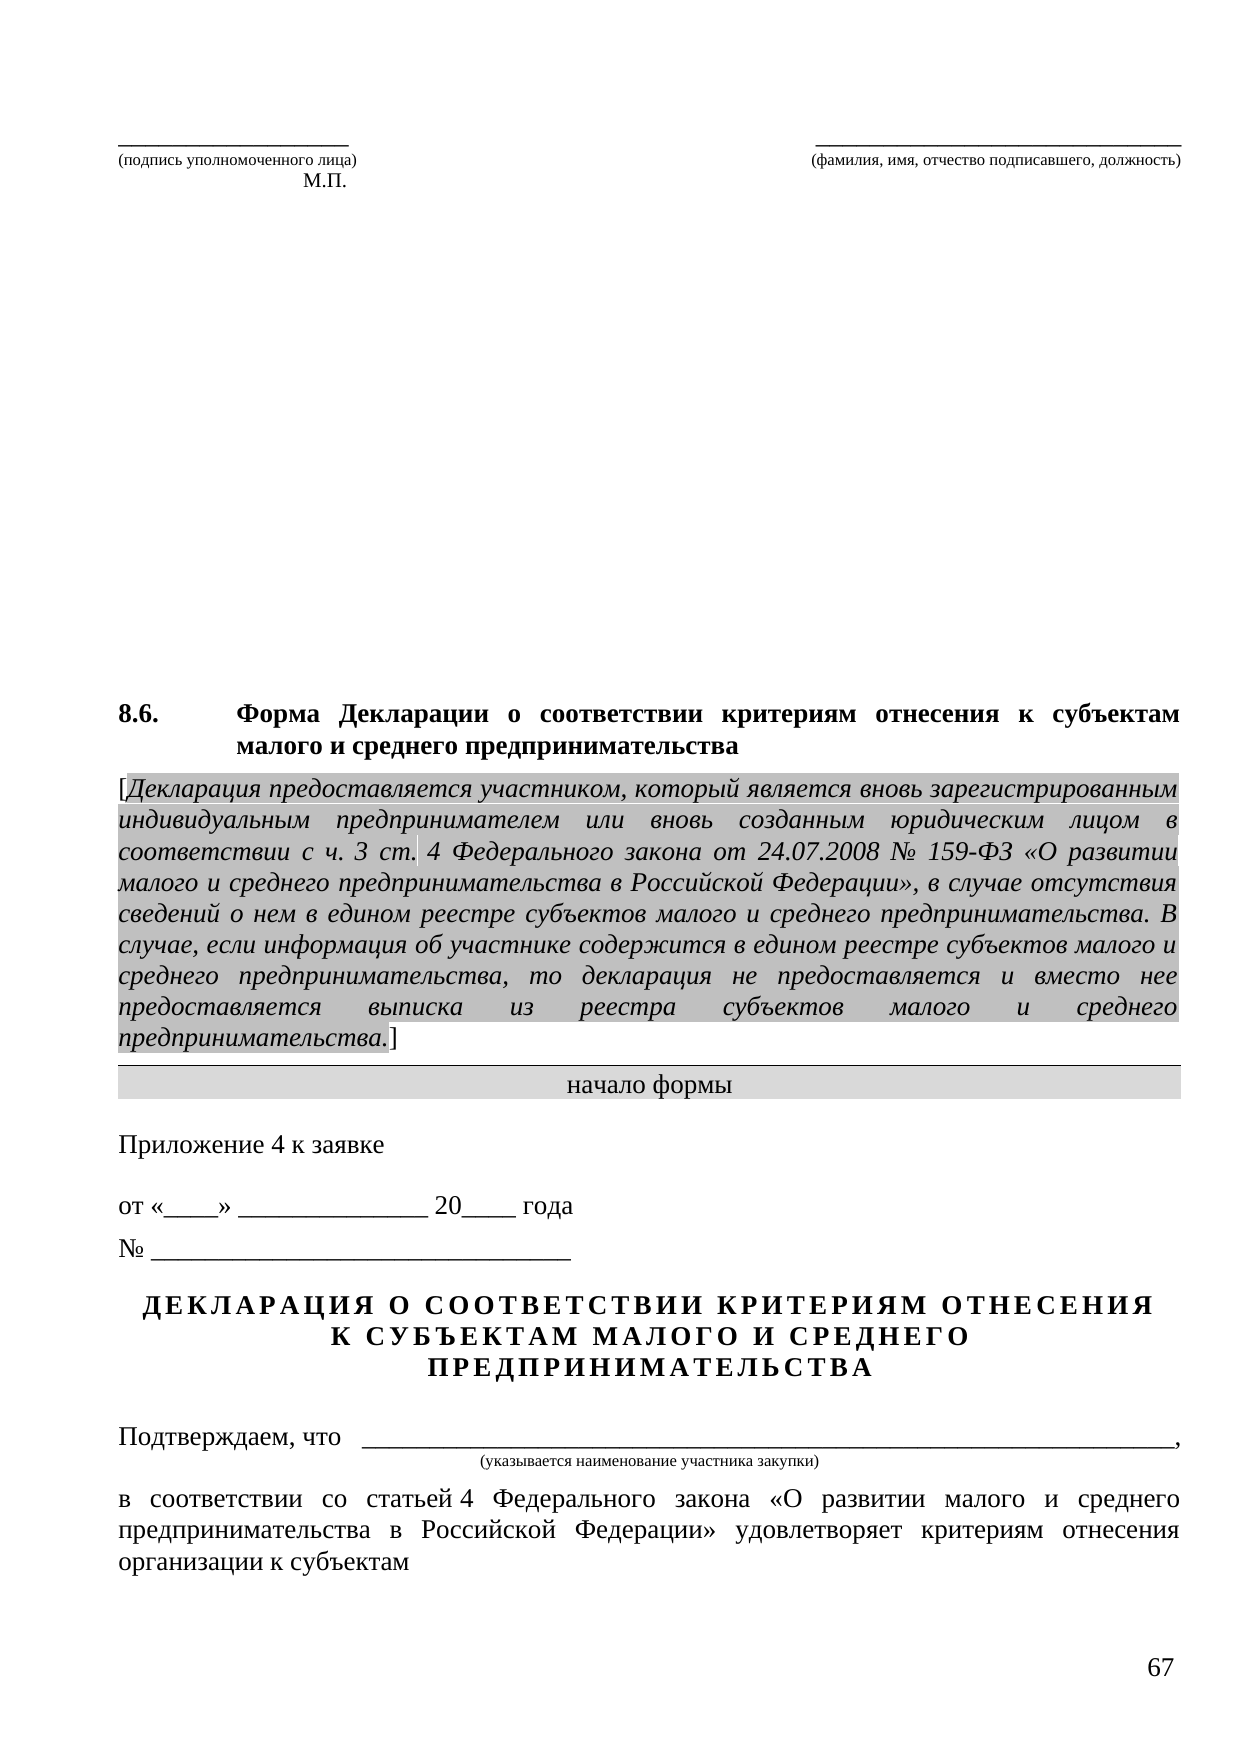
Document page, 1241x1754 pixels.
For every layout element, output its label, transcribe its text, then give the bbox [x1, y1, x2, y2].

text М.П. [118, 168, 1181, 192]
text начало формы [118, 1066, 1181, 1099]
text Форма Декларации о соответствии критериям отнесения к субъектам малого и среднего предпринимательства [118, 698, 1181, 760]
text (подпись уполномоченного лица) (фамилия, имя, отчество подписавшего, должность) [118, 149, 1181, 168]
text Декларация о соответствии критериям отнесения к субъектам малого и среднего предпринимательства [118, 1289, 1181, 1382]
text [Декларация предоставляется участником, который является вновь зарегистрированным индивидуальным предпринимателем или вновь созданным юридическим лицом в соответствии с ч. 3 ст. 4 Федерального закона от 24.07.2008 № 159-ФЗ «О развитии малого и среднего предпринимательства в Российской Федерации», в случае отсутствия сведений о нем в едином реестре субъектов малого и среднего предпринимательства. В случае, если информация об участнике содержится в едином реестре субъектов малого и среднего предпринимательства, то декларация не предоставляется и вместо нее предоставляется выписка из реестра субъектов малого и среднего предпринимательства.] [118, 772, 1181, 1053]
text от «____» ______________ 20____ года [118, 1189, 1181, 1220]
text Подтверждаем, что ____________________________________________________________, [118, 1420, 1181, 1451]
text _________________ ___________________________ [118, 118, 1181, 149]
text (указывается наименование участника закупки) [118, 1451, 1181, 1470]
text Приложение 4 к заявке [118, 1129, 1181, 1160]
text № _______________________________ [118, 1233, 1181, 1264]
text в соответствии со статьей 4 Федерального закона «О развитии малого и среднего предпринимательства в Российской Федерации» удовлетворяет критериям отнесения организации к субъектам [118, 1482, 1181, 1576]
